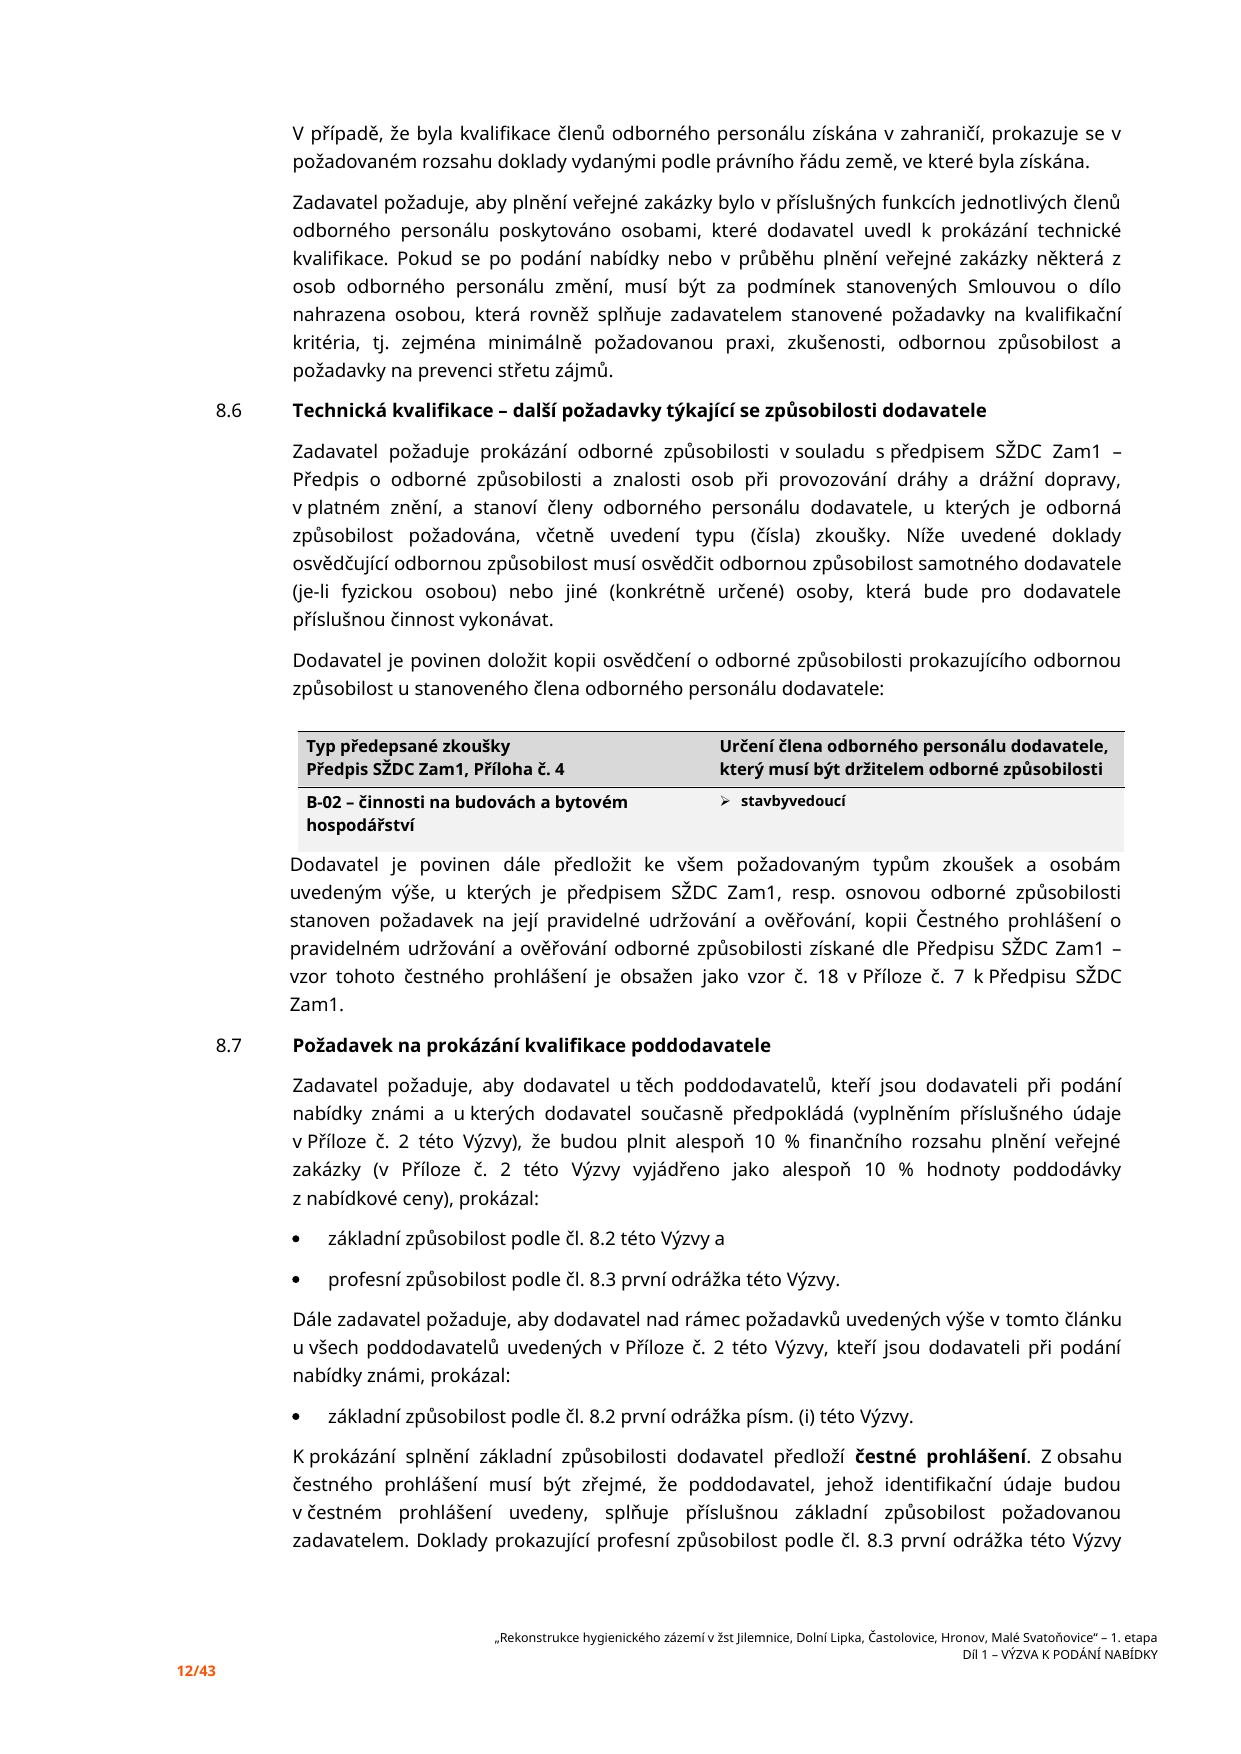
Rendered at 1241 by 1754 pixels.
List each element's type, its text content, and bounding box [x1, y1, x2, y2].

table_header Určení člena odborného personálu dodavatele, který musí být držitelem odborné způsobilosti [711, 732, 1124, 786]
table_header Typ předepsané zkoušky Předpis SŽDC Zam1, Příloha č. 4 [298, 732, 711, 786]
text Dále zadavatel požaduje, aby dodavatel nad rámec požadavků uvedených výše v tomto článku u všech poddodavatelů uvedených v Příloze č. 2 této Výzvy, kteří jsou dodavateli při podání nabídky známi, prokázal: [292, 1306, 1122, 1388]
table_cell B-02 – činnosti na budovách a bytovém hospodářství [298, 788, 711, 852]
text V případě, že byla kvalifikace členů odborného personálu získána v zahraničí, prokazuje se v požadovaném rozsahu doklady vydanými podle právního řádu země, ve které byla získána. [292, 121, 1122, 174]
text Technická kvalifikace – další požadavky týkající se způsobilosti dodavatele [216, 398, 1122, 423]
text Požadavek na prokázání kvalifikace poddodavatele [216, 1032, 1122, 1058]
text Dodavatel je povinen dále předložit ke všem požadovaným typům zkoušek a osobám uvedeným výše, u kterých je předpisem SŽDC Zam1, resp. osnovou odborné způsobilosti stanoven požadavek na její pravidelné udržování a ověřování, kopii Čestného prohlášení o pravidelném udržování a ověřování odborné způsobilosti získané dle Předpisu SŽDC Zam1 – vzor tohoto čestného prohlášení je obsažen jako vzor č. 18 v Příloze č. 7 k Předpisu SŽDC Zam1. [289, 852, 1122, 1017]
text základní způsobilost podle čl. 8.2 první odrážka písm. (i) této Výzvy. [292, 1403, 1122, 1428]
text Zadavatel požaduje prokázání odborné způsobilosti v souladu s předpisem SŽDC Zam1 – Předpis o odborné způsobilosti a znalosti osob při provozování dráhy a drážní dopravy, v platném znění, a stanoví členy odborného personálu dodavatele, u kterých je odborná způsobilost požadována, včetně uvedení typu (čísla) zkoušky. Níže uvedené doklady osvědčující odbornou způsobilost musí osvědčit odbornou způsobilost samotného dodavatele (je-li fyzickou osobou) nebo jiné (konkrétně určené) osoby, která bude pro dodavatele příslušnou činnost vykonávat. [292, 438, 1122, 632]
text Zadavatel požaduje, aby dodavatel u těch poddodavatelů, kteří jsou dodavateli při podání nabídky známi a u kterých dodavatel současně předpokládá (vyplněním příslušného údaje v Příloze č. 2 této Výzvy), že budou plnit alespoň 10 % finančního rozsahu plnění veřejné zakázky (v Příloze č. 2 této Výzvy vyjádřeno jako alespoň 10 % hodnoty poddodávky z nabídkové ceny), prokázal: [292, 1073, 1122, 1210]
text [292, 1443, 1122, 1553]
table_cell stavbyvedoucí [711, 788, 1124, 852]
text profesní způsobilost podle čl. 8.3 první odrážka této Výzvy. [292, 1266, 1122, 1291]
text základní způsobilost podle čl. 8.2 této Výzvy a [292, 1225, 1122, 1251]
text Zadavatel požaduje, aby plnění veřejné zakázky bylo v příslušných funkcích jednotlivých členů odborného personálu poskytováno osobami, které dodavatel uvedl k prokázání technické kvalifikace. Pokud se po podání nabídky nebo v průběhu plnění veřejné zakázky některá z osob odborného personálu změní, musí být za podmínek stanovených Smlouvou o dílo nahrazena osobou, která rovněž splňuje zadavatelem stanovené požadavky na kvalifikační kritéria, tj. zejména minimálně požadovanou praxi, zkušenosti, odbornou způsobilost a požadavky na prevenci střetu zájmů. [292, 189, 1122, 383]
text Dodavatel je povinen doložit kopii osvědčení o odborné způsobilosti prokazujícího odbornou způsobilost u stanoveného člena odborného personálu dodavatele: [292, 647, 1122, 701]
